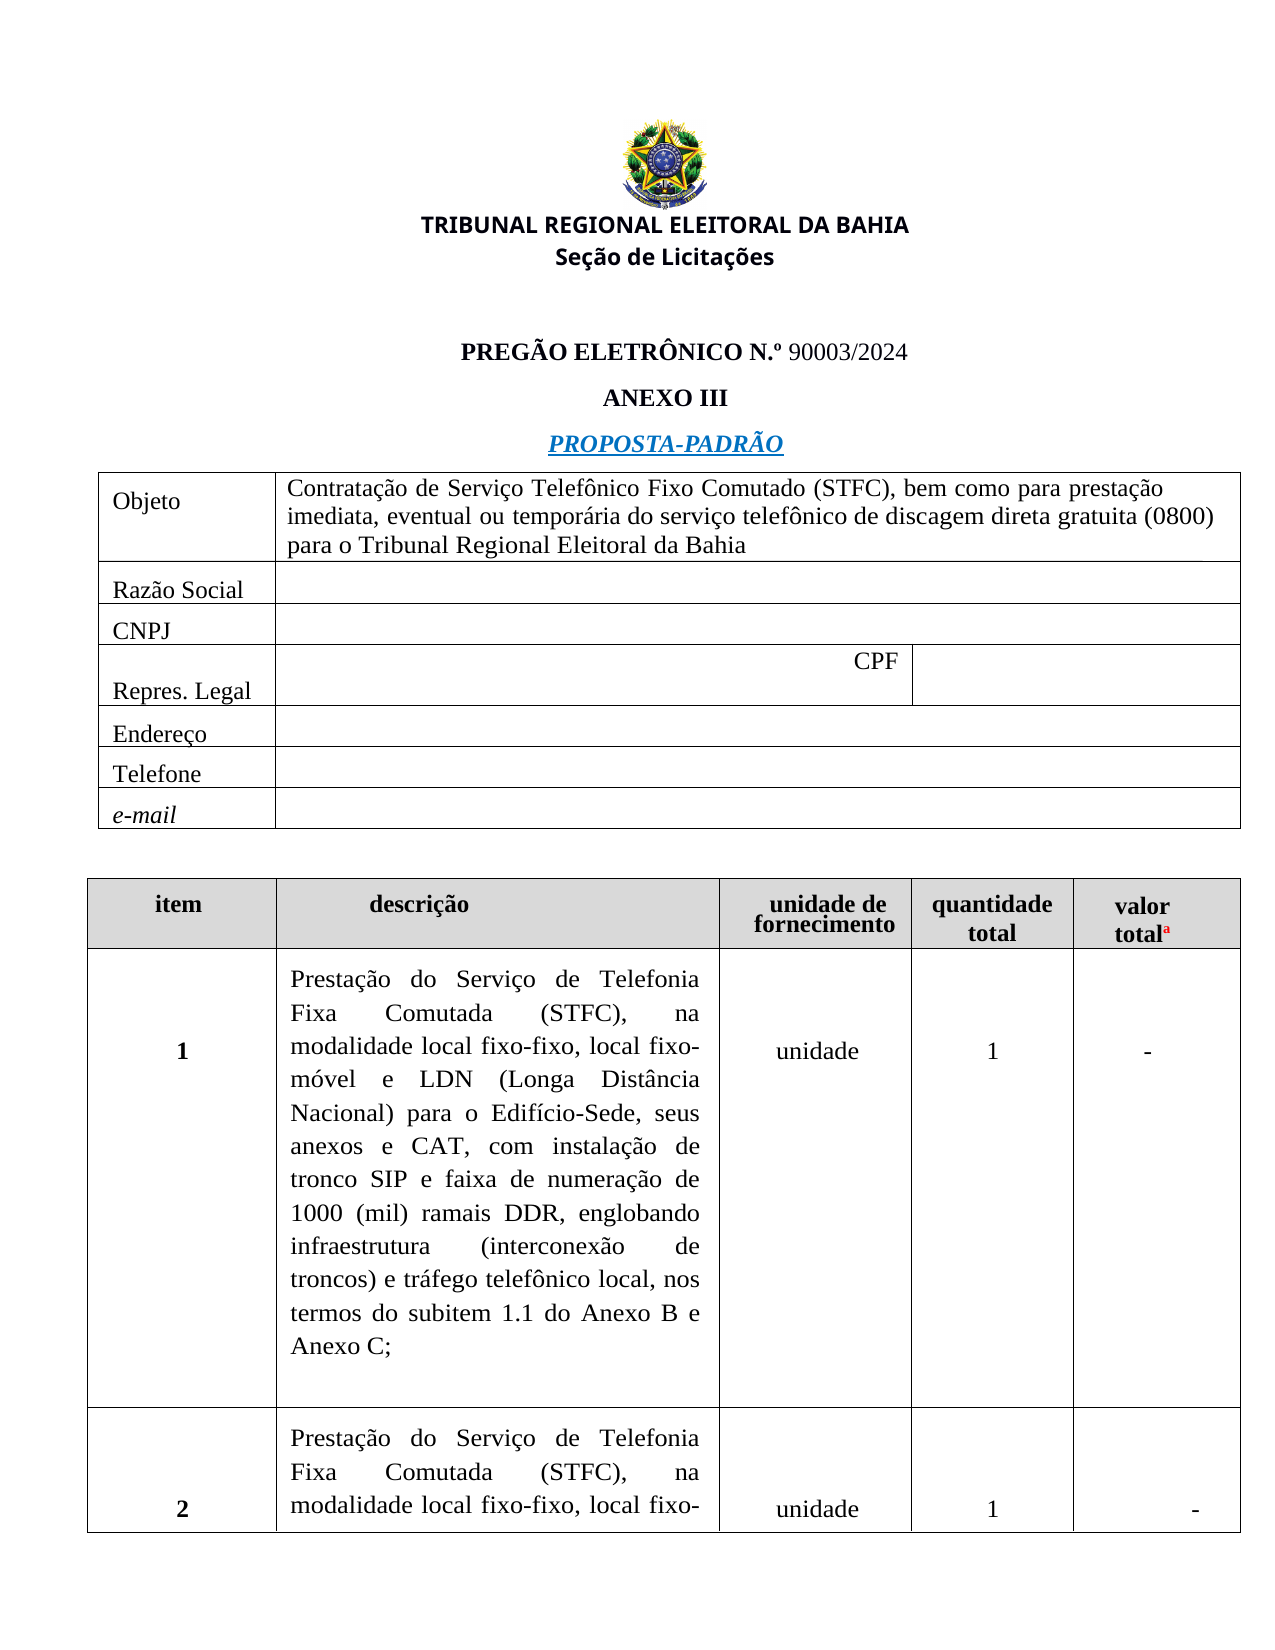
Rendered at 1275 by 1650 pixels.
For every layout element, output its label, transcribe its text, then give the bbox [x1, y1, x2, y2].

table_cell [276, 706, 1240, 746]
table_cell unidade [720, 1408, 911, 1531]
table_cell Telefone [99, 747, 275, 787]
table_cell [276, 604, 1240, 643]
text ANEXO III [177, 380, 1154, 413]
table_cell e-mail [99, 788, 275, 828]
table_header Contratação de Serviço Telefônico Fixo Comutado (STFC), bem como para prestação imediata, eventual ou temporária do serviço telefônico de discagem direta gratuita (0800) para o Tribunal Regional Eleitoral da Bahia [276, 473, 1240, 561]
table_cell Razão Social [99, 562, 275, 603]
table_cell 2 [88, 1408, 276, 1531]
table_cell CNPJ [99, 604, 275, 643]
table_cell [913, 645, 1240, 705]
table_cell Endereço [99, 706, 275, 746]
text PROPOSTA-PADRÃO [177, 426, 1154, 459]
table_header descrição [277, 879, 719, 948]
table_cell 1 [88, 949, 276, 1407]
table_cell - [1074, 1408, 1240, 1531]
table_cell [276, 788, 1240, 828]
table_cell unidade [720, 949, 911, 1407]
table_cell [276, 747, 1240, 787]
table_cell 1 [912, 949, 1073, 1407]
table_cell 1 [912, 1408, 1073, 1531]
table_cell CPF [276, 645, 912, 705]
table_header valor totala [1074, 879, 1240, 948]
table_cell Prestação do Serviço de Telefonia Fixa Comutada (STFC), na modalidade local fixo-fixo, local fixo-móvel e LDN (Longa Distância Nacional) para o Edifício-Sede, seus anexos e CAT, com instalação de tronco SIP e faixa de numeração de 1000 (mil) ramais DDR, englobando infraestrutura (interconexão de troncos) e tráfego telefônico local, nos termos do subitem 1.1 do Anexo B e Anexo C; [277, 949, 719, 1407]
table_header Objeto [99, 473, 275, 561]
table_cell - [1074, 949, 1240, 1407]
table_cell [277, 1408, 719, 1531]
table_cell Repres. Legal [99, 645, 275, 705]
table_header quantidade total [912, 879, 1073, 948]
table_header item [88, 879, 276, 948]
table_header unidade de fornecimento [720, 879, 911, 948]
text PREGÃO ELETRÔNICO N.º [214, 334, 1154, 367]
table_cell [276, 562, 1240, 603]
